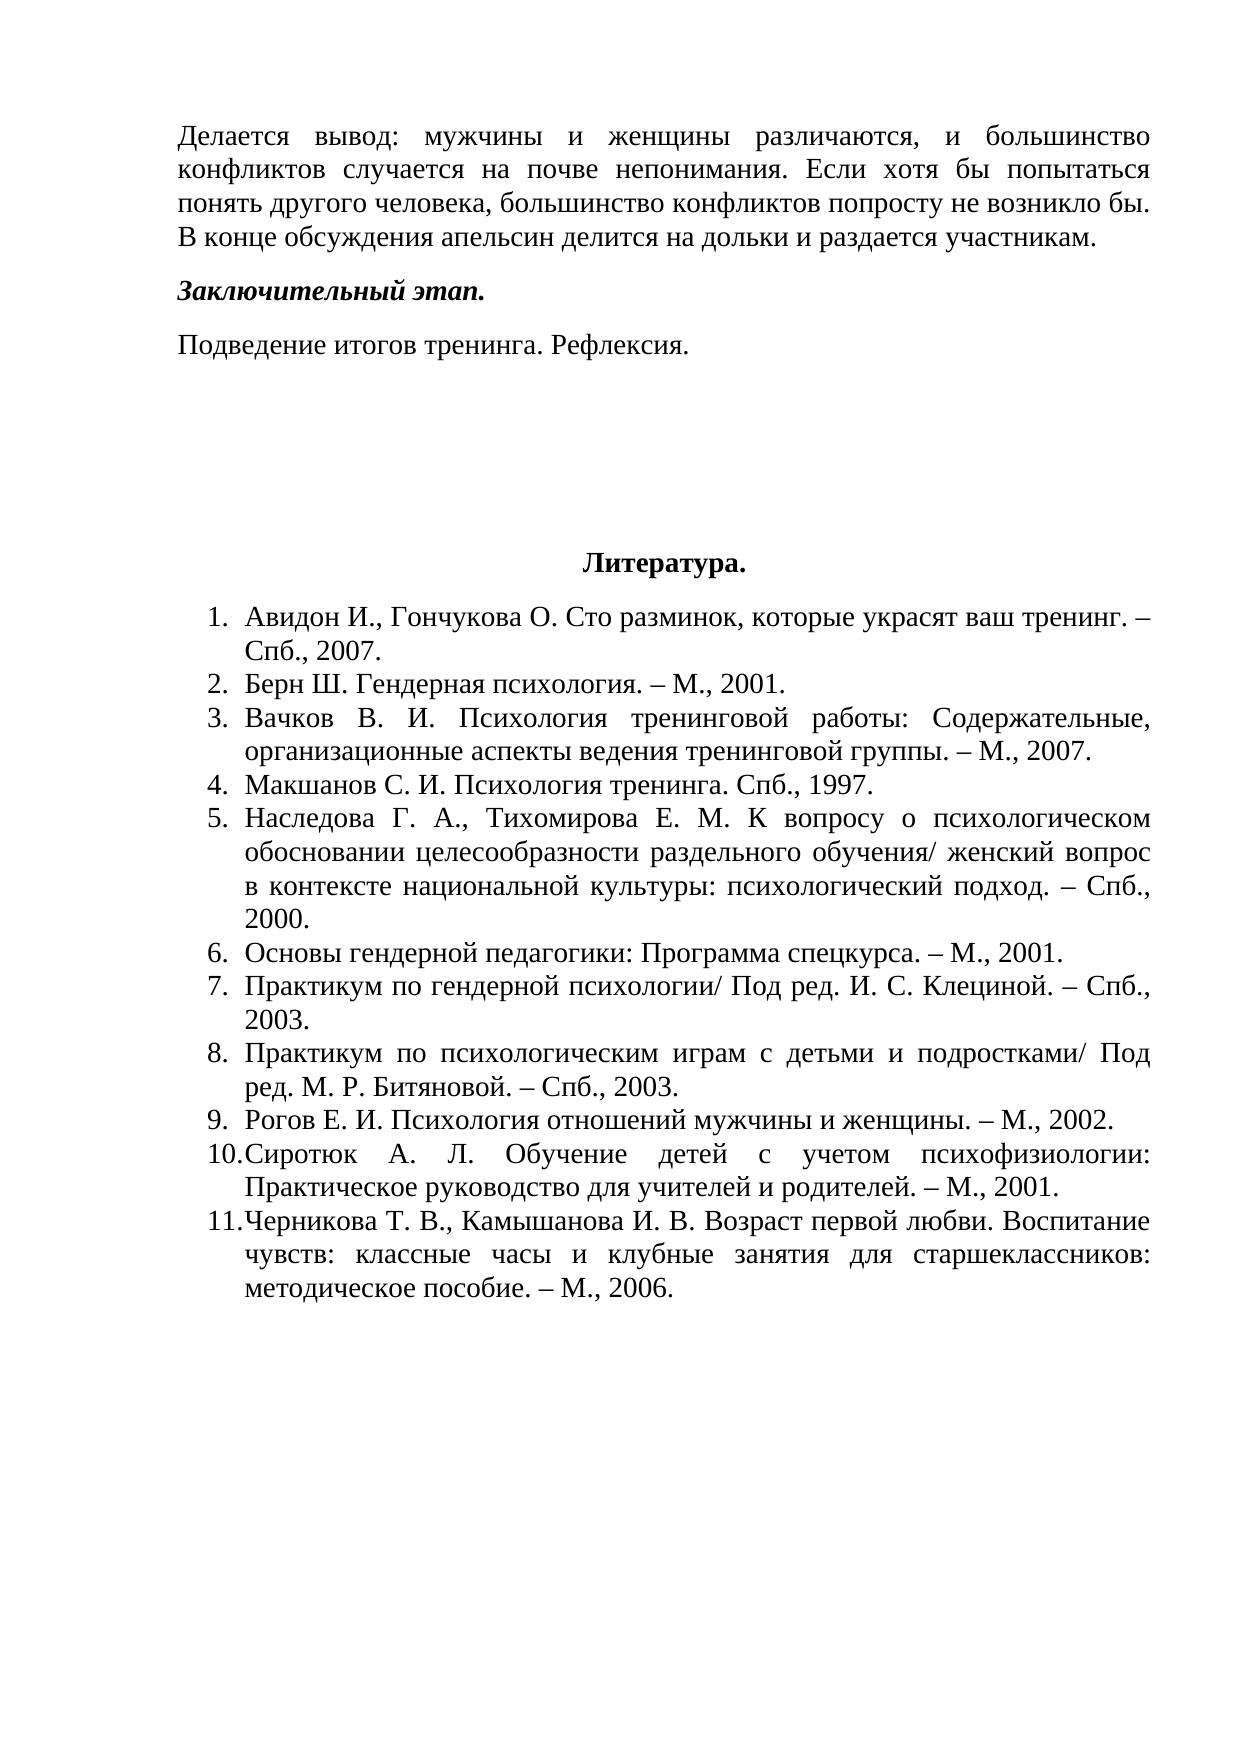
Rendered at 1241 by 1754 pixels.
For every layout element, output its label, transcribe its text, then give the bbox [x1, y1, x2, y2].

list Практикум по психологическим играм с детьми и подростками/ Под ред. М. Р. Битяновой. – Спб., 2003. [207, 1035, 1152, 1102]
list Основы гендерной педагогики: Программа спецкурса. – М., 2001. [207, 935, 1152, 968]
text Литература. [177, 545, 1152, 578]
text Делается вывод: мужчины и женщины различаются, и большинство конфликтов случается на почве непонимания. Если хотя бы попытаться понять другого человека, большинство конфликтов попросту не возникло бы. В конце обсуждения апельсин делится на дольки и раздается участникам. [177, 118, 1152, 252]
list Рогов Е. И. Психология отношений мужчины и женщины. – М., 2002. [207, 1102, 1152, 1136]
list Наследова Г. А., Тихомирова Е. М. К вопросу о психологическом обосновании целесообразности раздельного обучения/ женский вопрос в контексте национальной культуры: психологический подход. – Спб., 2000. [207, 801, 1152, 935]
list Макшанов С. И. Психология тренинга. Спб., 1997. [207, 767, 1152, 801]
list Авидон И., Гончукова О. Сто разминок, которые украсят ваш тренинг. – Спб., 2007. [207, 599, 1152, 666]
text Подведение итогов тренинга. Рефлексия. [177, 327, 1152, 361]
text Заключительный этап. [177, 273, 1152, 307]
list Берн Ш. Гендерная психология. – М., 2001. [207, 666, 1152, 700]
list Вачков В. И. Психология тренинговой работы: Содержательные, организационные аспекты ведения тренинговой группы. – М., 2007. [207, 700, 1152, 767]
list Сиротюк А. Л. Обучение детей с учетом психофизиологии: Практическое руководство для учителей и родителей. – М., 2001. [207, 1136, 1152, 1203]
list Черникова Т. В., Камышанова И. В. Возраст первой любви. Воспитание чувств: классные часы и клубные занятия для старшеклассников: методическое пособие. – М., 2006. [207, 1203, 1152, 1304]
list Практикум по гендерной психологии/ Под ред. И. С. Клециной. – Спб., 2003. [207, 968, 1152, 1035]
